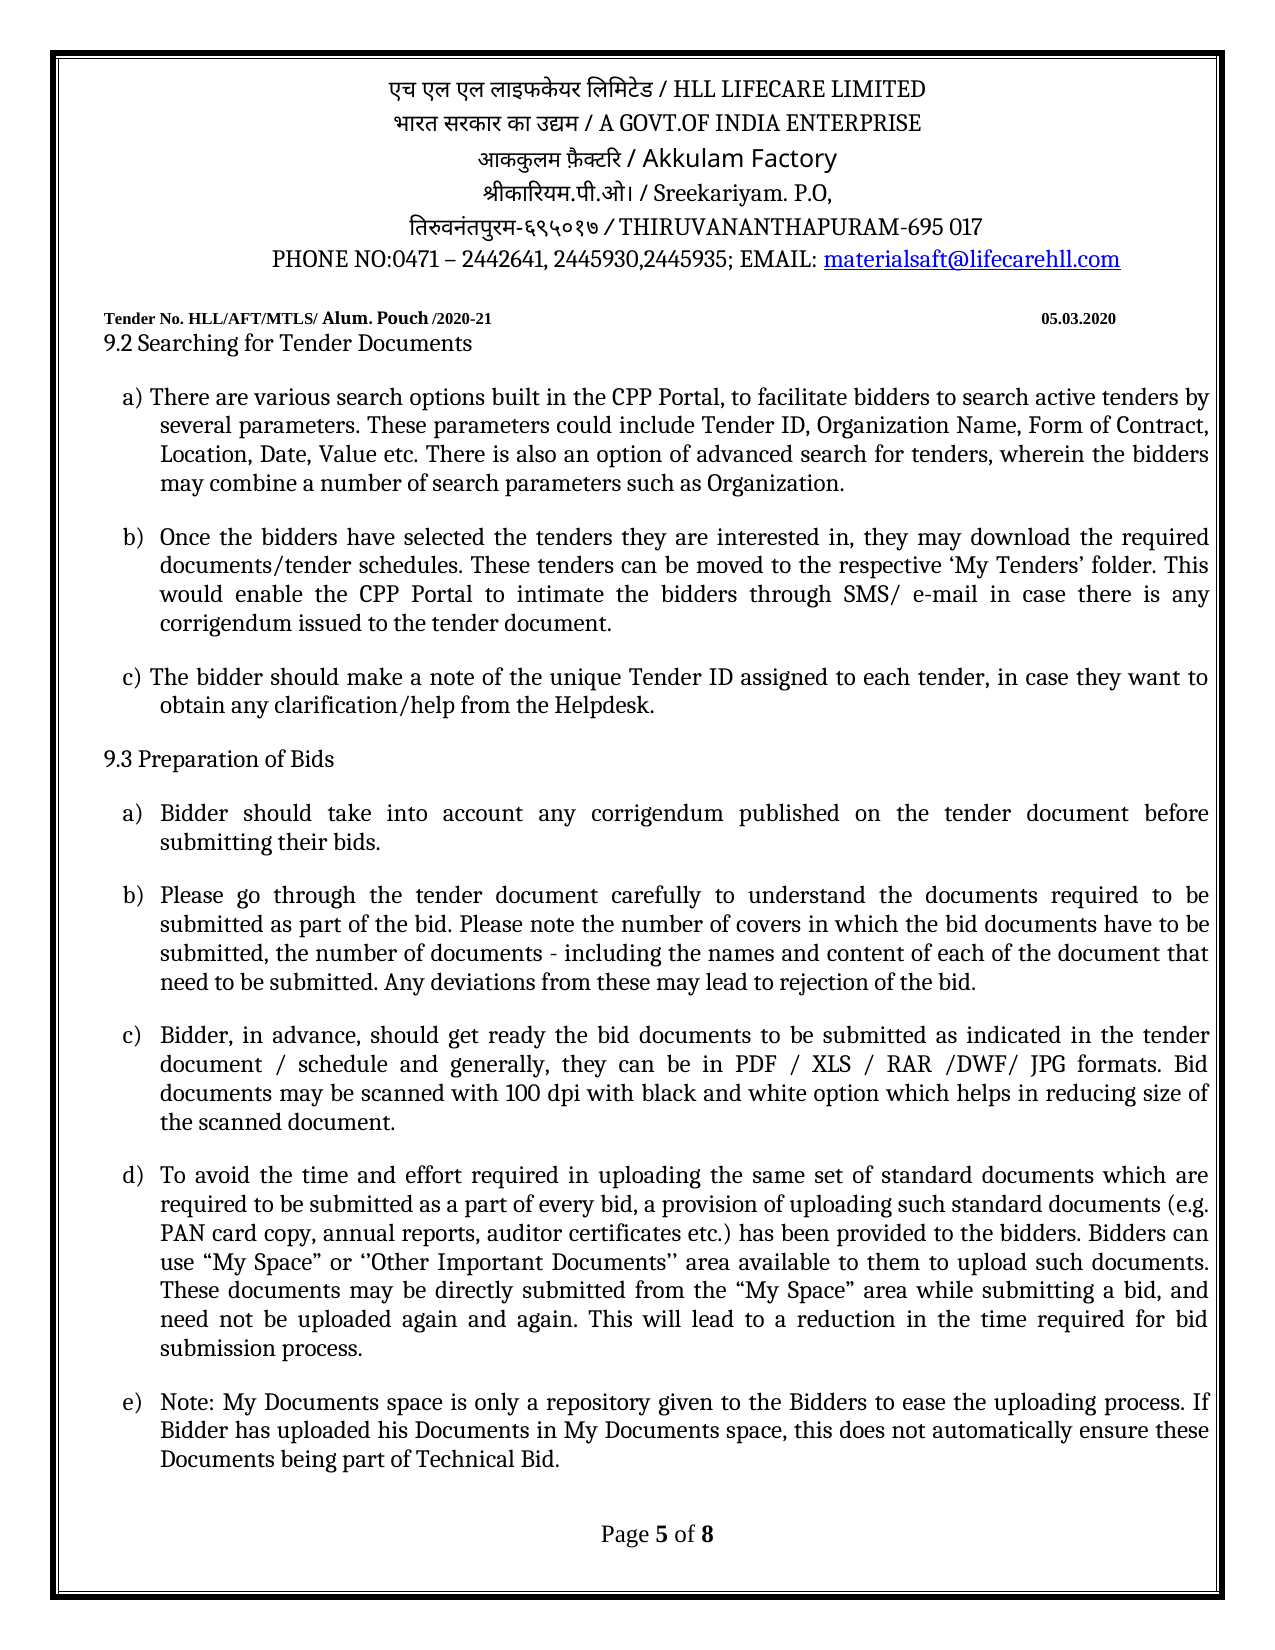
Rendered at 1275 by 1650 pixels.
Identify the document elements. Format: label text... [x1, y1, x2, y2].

text c) Bidder, in advance, should get ready the bid documents to be submitted as indicated in the tender document / schedule and generally, they can be in PDF / XLS / RAR /DWF/ JPG formats. Bid documents may be scanned with 100 dpi with black and white option which helps in reducing size of the scanned document. [122, 1021, 1211, 1136]
text 9.3 Preparation of Bids [103, 745, 1211, 774]
text b) Once the bidders have selected the tenders they are interested in, they may download the required documents/tender schedules. These tenders can be moved to the respective ‘My Tenders’ folder. This would enable the CPP Portal to intimate the bidders through SMS/ e-mail in case there is any corrigendum issued to the tender document. [122, 523, 1211, 638]
text a) There are various search options built in the CPP Portal, to facilitate bidders to search active tenders by several parameters. These parameters could include Tender ID, Organization Name, Form of Contract, Location, Date, Value etc. There is also an option of advanced search for tenders, wherein the bidders may combine a number of search parameters such as Organization. [122, 383, 1211, 498]
text e) Note: My Documents space is only a repository given to the Bidders to ease the uploading process. If Bidder has uploaded his Documents in My Documents space, this does not automatically ensure these Documents being part of Technical Bid. [122, 1388, 1211, 1474]
text 9.2 Searching for Tender Documents [103, 329, 1211, 358]
text c) The bidder should make a note of the unique Tender ID assigned to each tender, in case they want to obtain any clarification/help from the Helpdesk. [122, 663, 1211, 720]
text d) To avoid the time and effort required in uploading the same set of standard documents which are required to be submitted as a part of every bid, a provision of uploading such standard documents (e.g. PAN card copy, annual reports, auditor certificates etc.) has been provided to the bidders. Bidders can use “My Space” or ‘’Other Important Documents’’ area available to them to upload such documents. These documents may be directly submitted from the “My Space” area while submitting a bid, and need not be uploaded again and again. This will lead to a reduction in the time required for bid submission process. [122, 1161, 1211, 1363]
text a) Bidder should take into account any corrigendum published on the tender document before submitting their bids. [122, 799, 1211, 856]
text b) Please go through the tender document carefully to understand the documents required to be submitted as part of the bid. Please note the number of covers in which the bid documents have to be submitted, the number of documents - including the names and content of each of the document that need to be submitted. Any deviations from these may lead to rejection of the bid. [122, 881, 1211, 996]
